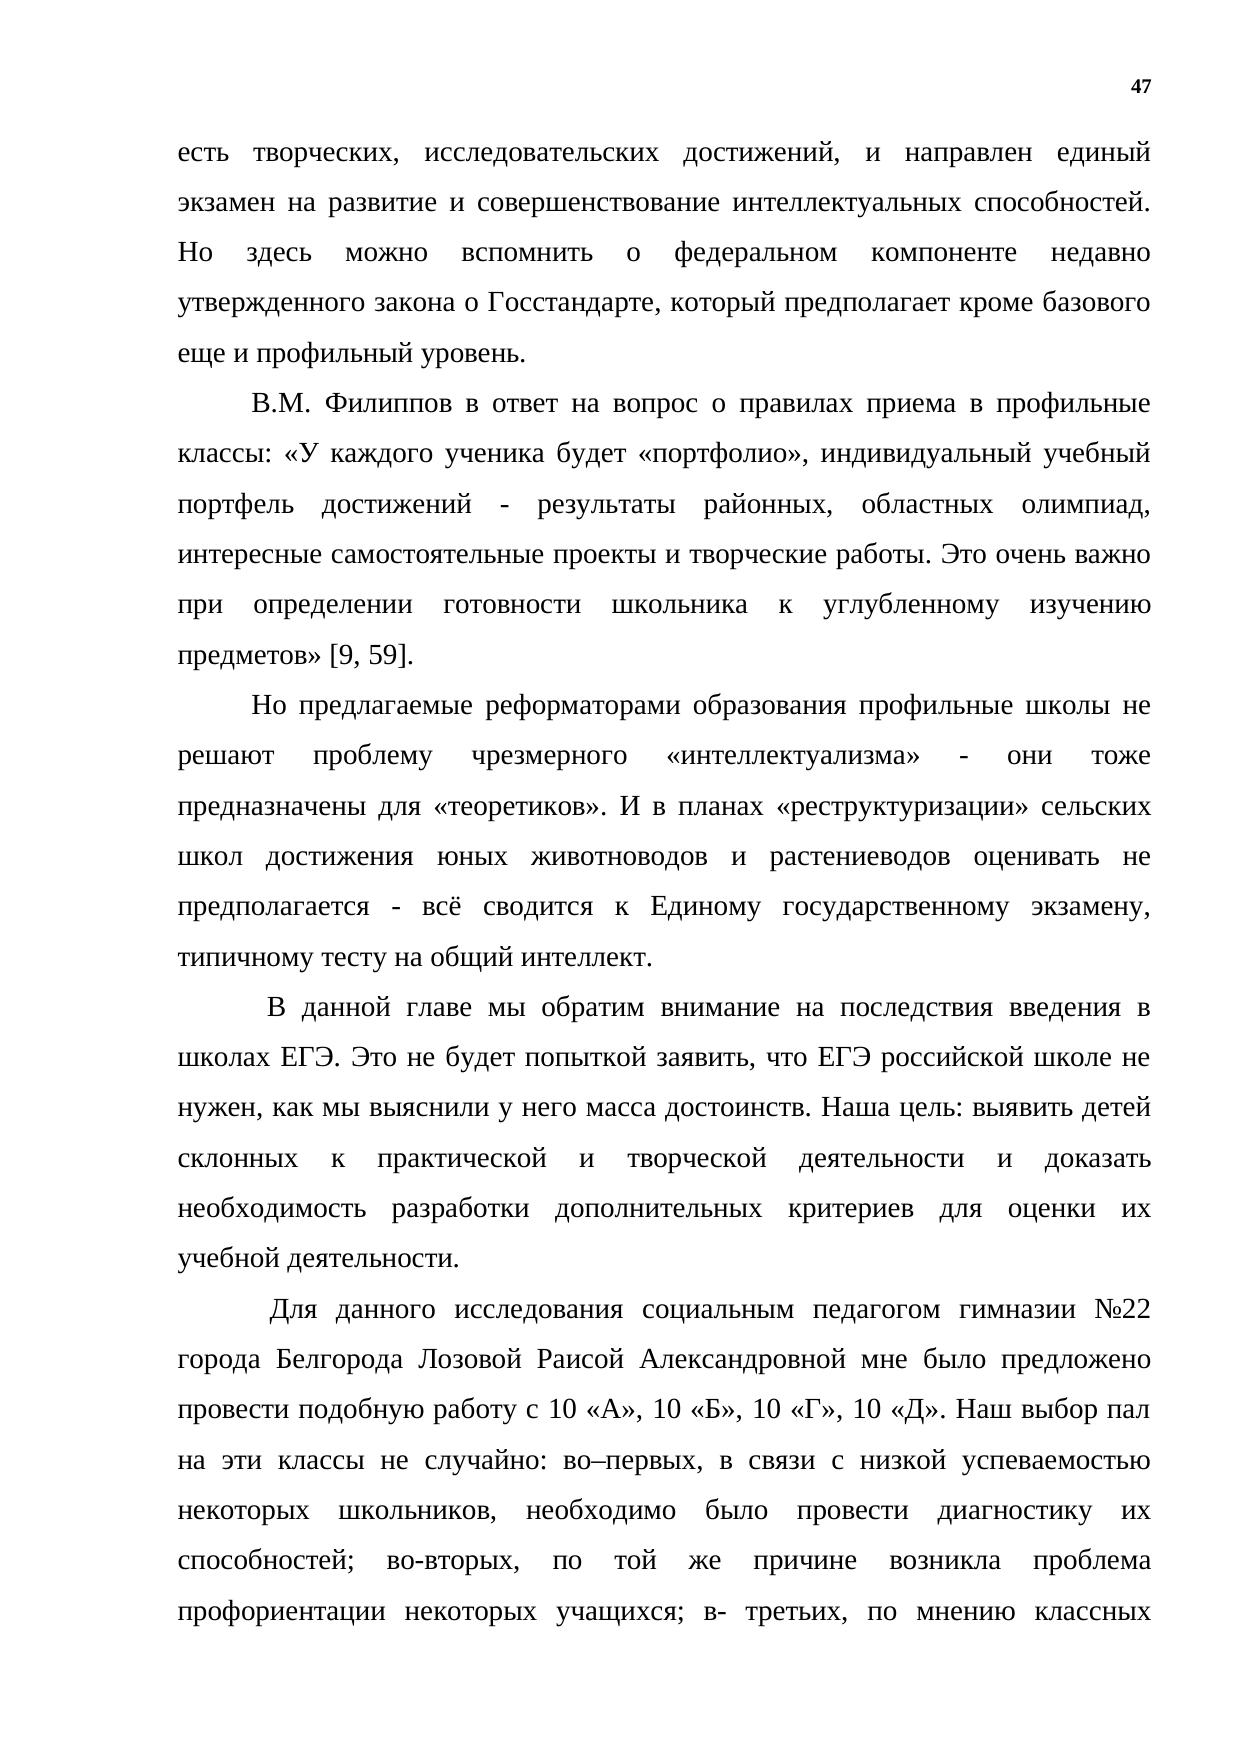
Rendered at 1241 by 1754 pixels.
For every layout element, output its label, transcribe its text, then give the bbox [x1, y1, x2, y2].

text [177, 1291, 1152, 1626]
text В.М. Филиппов в ответ на вопрос о правилах приема в профильные классы: «У каждого ученика будет «портфолио», индивидуальный учебный портфель достижений - результаты районных, областных олимпиад, интересные самостоятельные проекты и творческие работы. Это очень важно при определении готовности школьника к углубленному изучению предметов» [9, 59]. [177, 385, 1152, 671]
text Но предлагаемые реформаторами образования профильные школы не решают проблему чрезмерного «интеллектуализма» - они тоже предназначены для «теоретиков». И в планах «реструктуризации» сельских школ достижения юных животноводов и растениеводов оценивать не предполагается - всё сводится к Единому государственному экзамену, типичному тесту на общий интеллект. [177, 687, 1152, 972]
text В данной главе мы обратим внимание на последствия введения в школах ЕГЭ. Это не будет попыткой заявить, что ЕГЭ российской школе не нужен, как мы выяснили у него масса достоинств. Наша цель: выявить детей склонных к практической и творческой деятельности и доказать необходимость разработки дополнительных критериев для оценки их учебной деятельности. [177, 989, 1152, 1274]
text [177, 134, 1152, 369]
